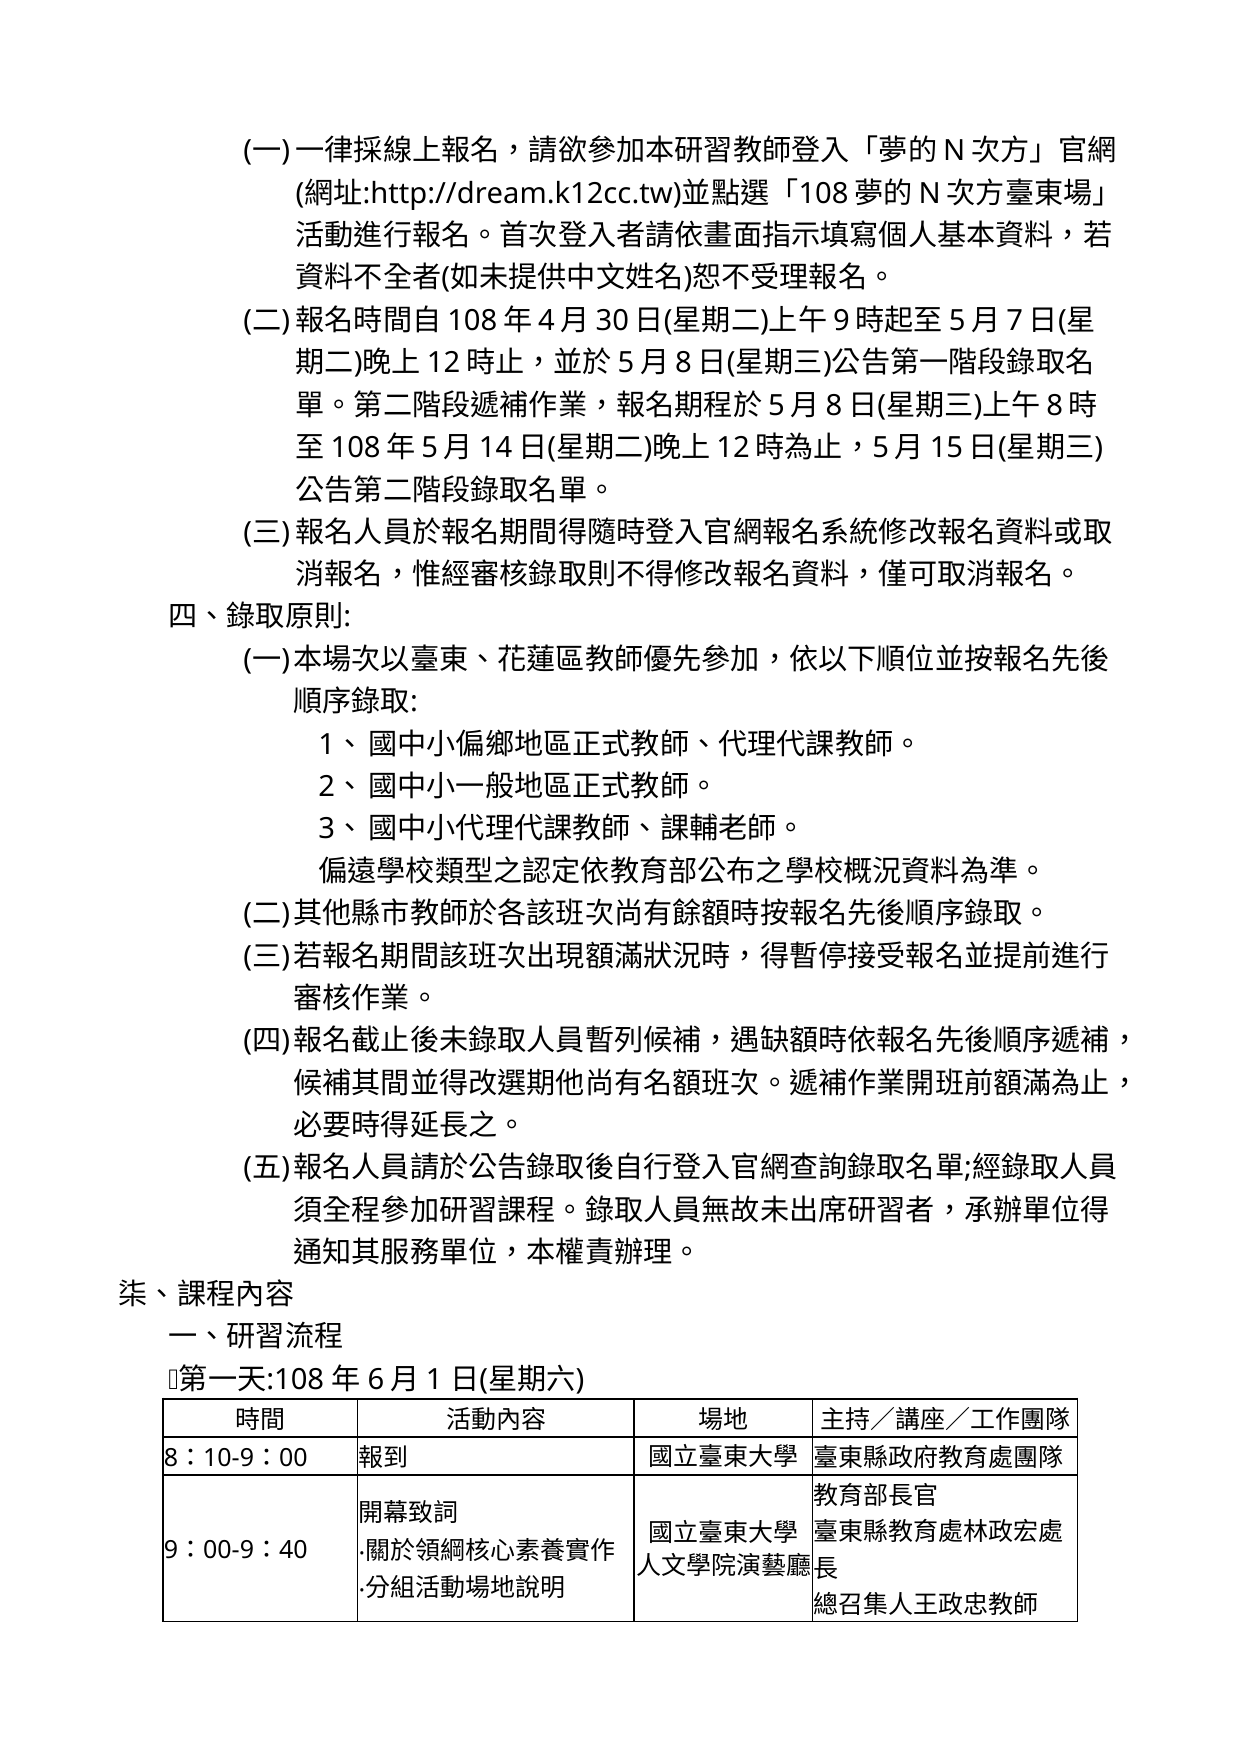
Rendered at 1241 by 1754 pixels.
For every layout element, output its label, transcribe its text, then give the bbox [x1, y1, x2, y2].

list 其他縣市教師於各該班次尚有餘額時按報名先後順序錄取。 [243, 890, 1122, 932]
list 報名人員於報名期間得隨時登入官網報名系統修改報名資料或取消報名，惟經審核錄取則不得修改報名資料，僅可取消報名。 [243, 508, 1122, 593]
table_cell 教育部長官 臺東縣教育處林政宏處長 總召集人王政忠教師 [813, 1476, 1077, 1621]
list 報名人員請於公告錄取後自行登入官網查詢錄取名單;經錄取人員須全程參加研習課程。錄取人員無故未出席研習者，承辦單位得通知其服務單位，本權責辦理。 [243, 1144, 1122, 1271]
table_cell 國立臺東大學 [635, 1438, 812, 1474]
text 第一天:108 年 6月 1 日(星期六) [168, 1355, 1122, 1398]
text 一、研習流程 [168, 1313, 1122, 1355]
text 偏遠學校類型之認定依教育部公布之學校概況資料為準。 [318, 847, 1122, 890]
table_header 時間 [164, 1400, 357, 1436]
table_header 場地 [635, 1400, 812, 1436]
table_cell 9：00-9：40 [164, 1476, 357, 1621]
text 四、錄取原則: [168, 593, 1122, 635]
table_header 活動內容 [358, 1400, 633, 1436]
table_cell 國立臺東大學 人文學院演藝廳 [635, 1476, 812, 1621]
table_cell 報到 [358, 1438, 633, 1474]
table_cell 臺東縣政府教育處團隊 [813, 1438, 1077, 1474]
list 國中小偏鄉地區正式教師、代理代課教師。 [318, 720, 1122, 763]
table_cell 開幕致詞 ‧關於領綱核心素養實作 ‧分組活動場地說明 [358, 1476, 633, 1621]
list 國中小一般地區正式教師。 [318, 763, 1122, 805]
list 課程內容 [118, 1271, 1122, 1313]
list 一律採線上報名，請欲參加本研習教師登入「夢的N次方」官網(網址:http://dream.k12cc.tw)並點選「108夢的N次方臺東場」活動進行報名。首次登入者請依畫面指示填寫個人基本資料，若資料不全者(如未提供中文姓名)恕不受理報名。 [243, 127, 1122, 296]
list 本場次以臺東、花蓮區教師優先參加，依以下順位並按報名先後順序錄取: [243, 635, 1122, 720]
table_header 主持／講座／工作團隊 [813, 1400, 1077, 1436]
list 報名時間自108年4月30日(星期二)上午9時起至5月7日(星期二)晚上12時止，並於5月8日(星期三)公告第一階段錄取名單。第二階段遞補作業，報名期程於5月8日(星期三)上午8時至108年5月14日(星期二)晚上12時為止，5月15日(星期三)公告第二階段錄取名單。 [243, 296, 1122, 508]
list 若報名期間該班次出現額滿狀況時，得暫停接受報名並提前進行審核作業。 [243, 932, 1122, 1017]
list 國中小代理代課教師、課輔老師。 [318, 805, 1122, 847]
table_cell 8：10-9：00 [164, 1438, 357, 1474]
list 報名截止後未錄取人員暫列候補，遇缺額時依報名先後順序遞補，候補其間並得改選期他尚有名額班次。遞補作業開班前額滿為止，必要時得延長之。 [243, 1017, 1122, 1144]
